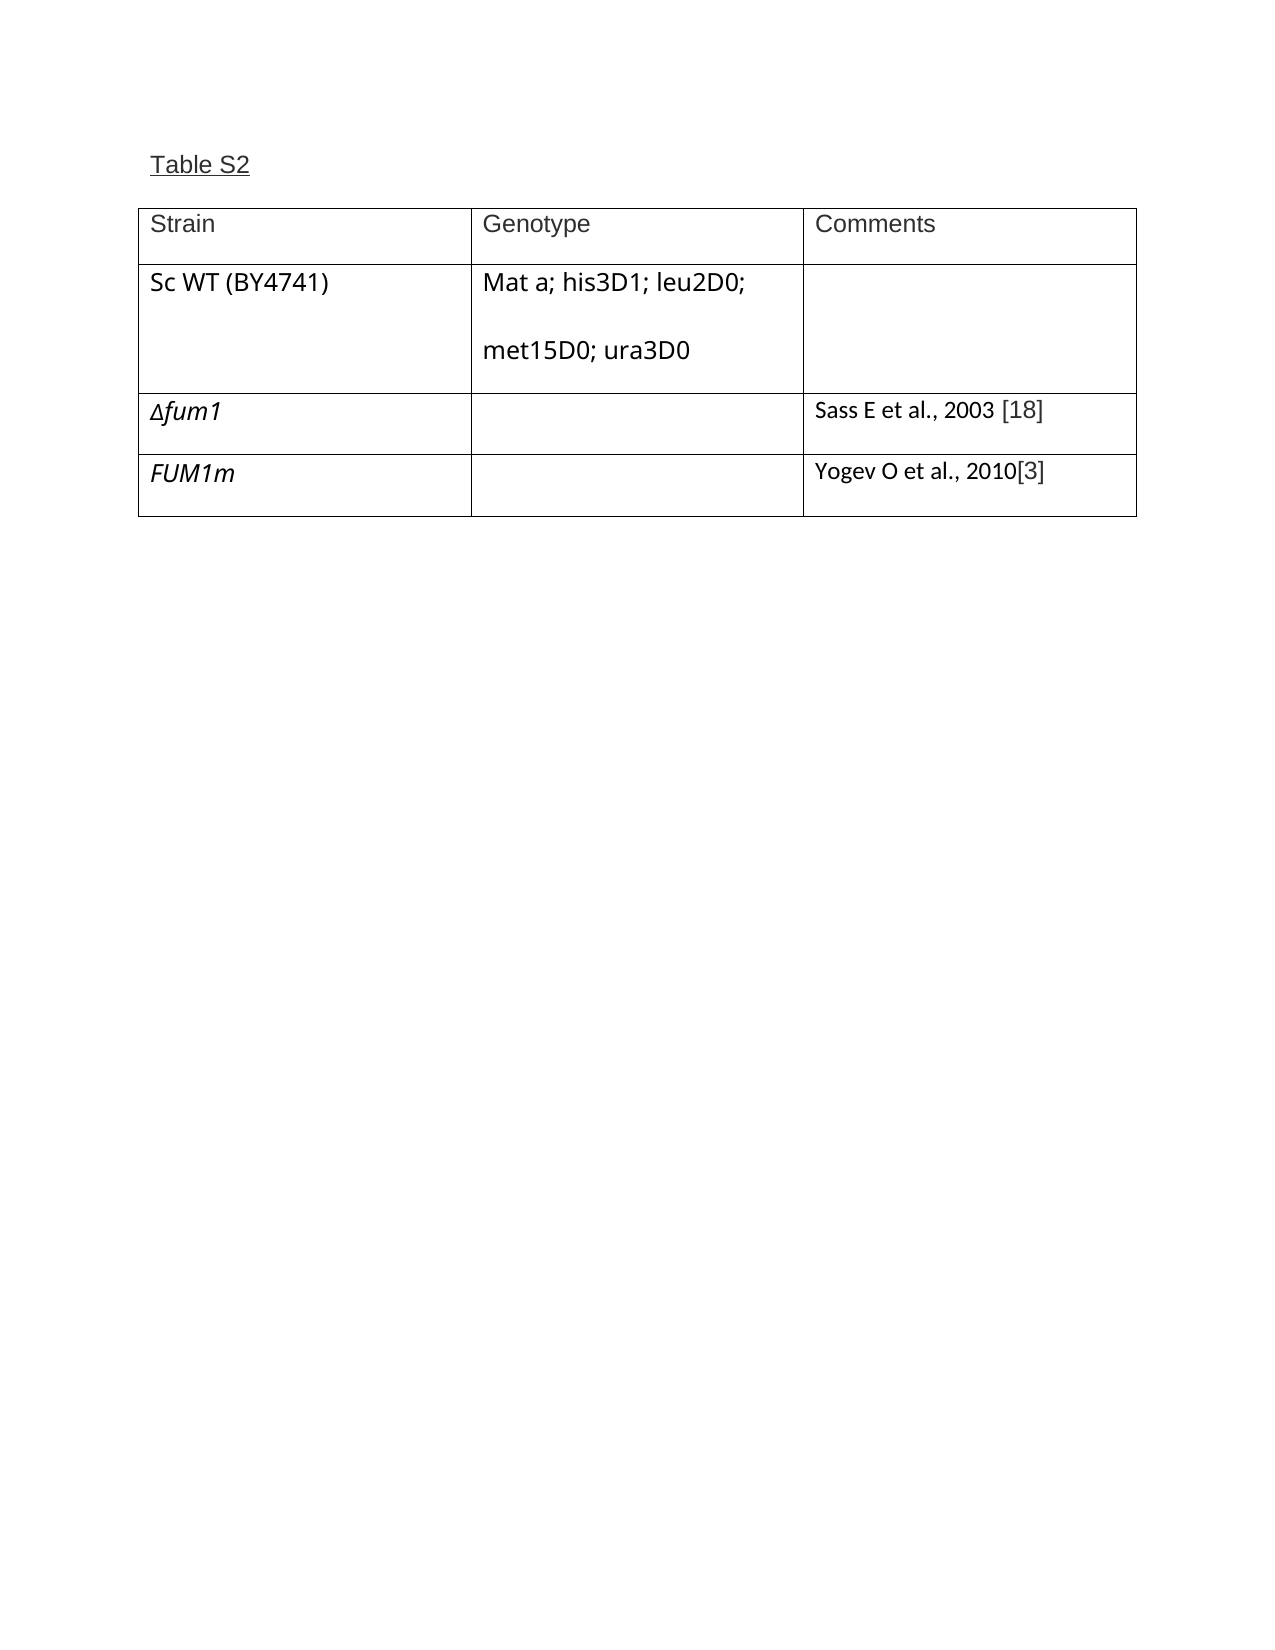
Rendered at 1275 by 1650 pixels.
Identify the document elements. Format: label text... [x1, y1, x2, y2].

text Table S2 [150, 150, 1125, 179]
table_cell Sc WT (BY4741) [139, 265, 471, 393]
table_cell FUM1m [139, 455, 471, 516]
table_cell Mat a; his3D1; leu2D0; met15D0; ura3D0 [472, 265, 803, 393]
table_header Comments [804, 209, 1136, 263]
table_cell Sass E et al., 2003 [18] [804, 394, 1136, 454]
table_cell [472, 394, 803, 454]
table_cell [472, 455, 803, 516]
table_header Genotype [472, 209, 803, 263]
table_header Strain [139, 209, 471, 263]
table_cell [804, 265, 1136, 393]
table_cell Δfum1 [139, 394, 471, 454]
table_cell Yogev O et al., 2010[3] [804, 455, 1136, 516]
